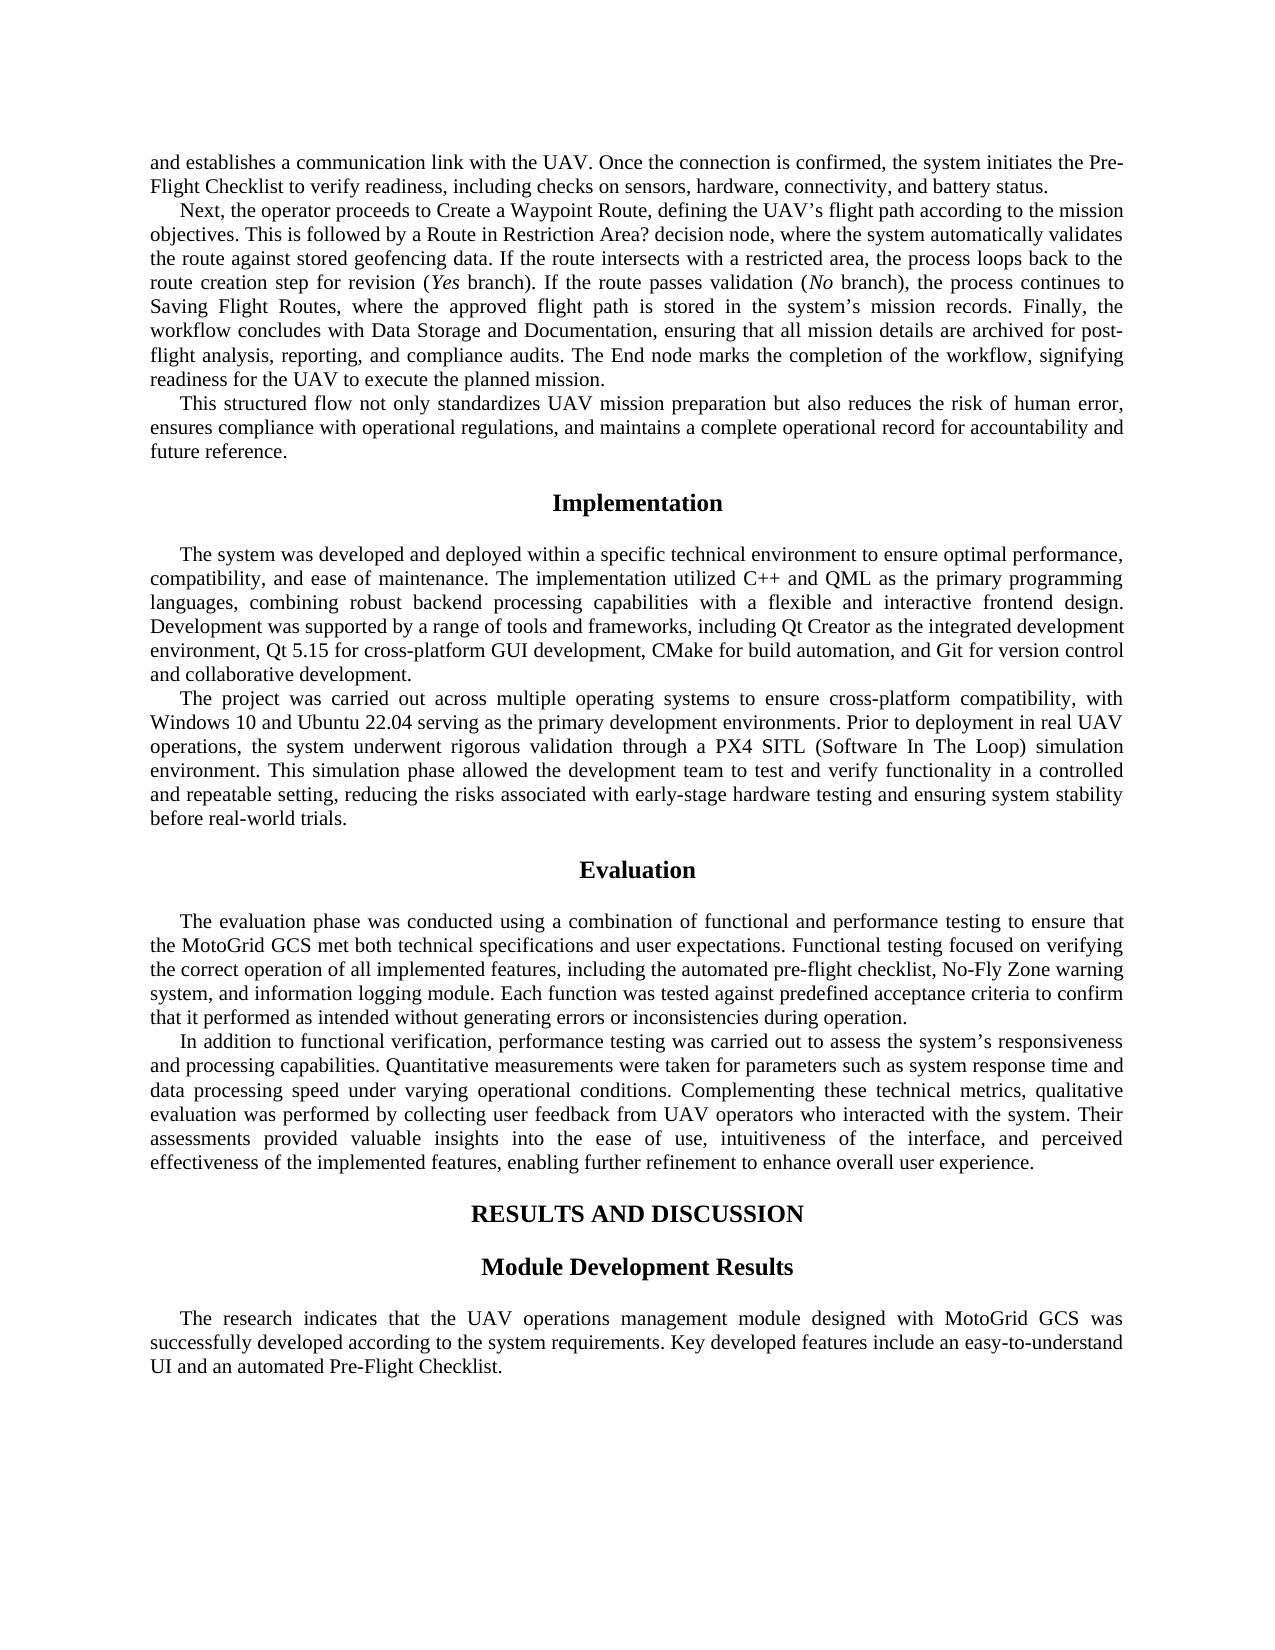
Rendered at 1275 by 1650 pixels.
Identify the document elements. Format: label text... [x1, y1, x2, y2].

subtitle Evaluation [150, 855, 1125, 884]
subtitle RESULTS AND DISCUSSION [150, 1199, 1125, 1227]
text The system was developed and deployed within a specific technical environment to ensure optimal performance, compatibility, and ease of maintenance. The implementation utilized C++ and QML as the primary programming languages, combining robust backend processing capabilities with a flexible and interactive frontend design. Development was supported by a range of tools and frameworks, including Qt Creator as the integrated development environment, Qt 5.15 for cross-platform GUI development, CMake for build automation, and Git for version control and collaborative development. [150, 542, 1125, 686]
text The research indicates that the UAV operations management module designed with MotoGrid GCS was successfully developed according to the system requirements. Key developed features include an easy-to-understand UI and an automated Pre-Flight Checklist. [150, 1306, 1125, 1378]
subtitle Module Development Results [150, 1252, 1125, 1281]
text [150, 150, 1125, 198]
text In addition to functional verification, performance testing was carried out to assess the system’s responsiveness and processing capabilities. Quantitative measurements were taken for parameters such as system response time and data processing speed under varying operational conditions. Complementing these technical metrics, qualitative evaluation was performed by collecting user feedback from UAV operators who interacted with the system. Their assessments provided valuable insights into the ease of use, intuitiveness of the interface, and perceived effectiveness of the implemented features, enabling further refinement to enhance overall user experience. [150, 1029, 1125, 1174]
text The evaluation phase was conducted using a combination of functional and performance testing to ensure that the MotoGrid GCS met both technical specifications and user expectations. Functional testing focused on verifying the correct operation of all implemented features, including the automated pre-flight checklist, No-Fly Zone warning system, and information logging module. Each function was tested against predefined acceptance criteria to confirm that it performed as intended without generating errors or inconsistencies during operation. [150, 909, 1125, 1029]
text Next, the operator proceeds to Create a Waypoint Route, defining the UAV’s flight path according to the mission objectives. This is followed by a Route in Restriction Area? decision node, where the system automatically validates the route against stored geofencing data. If the route intersects with a restricted area, the process loops back to the route creation step for revision (Yes branch). If the route passes validation (No branch), the process continues to Saving Flight Routes, where the approved flight path is stored in the system’s mission records. Finally, the workflow concludes with Data Storage and Documentation, ensuring that all mission details are archived for post-flight analysis, reporting, and compliance audits. The End node marks the completion of the workflow, signifying readiness for the UAV to execute the planned mission. [150, 198, 1125, 391]
text This structured flow not only standardizes UAV mission preparation but also reduces the risk of human error, ensures compliance with operational regulations, and maintains a complete operational record for accountability and future reference. [150, 391, 1125, 463]
text The project was carried out across multiple operating systems to ensure cross-platform compatibility, with Windows 10 and Ubuntu 22.04 serving as the primary development environments. Prior to deployment in real UAV operations, the system underwent rigorous validation through a PX4 SITL (Software In The Loop) simulation environment. This simulation phase allowed the development team to test and verify functionality in a controlled and repeatable setting, reducing the risks associated with early-stage hardware testing and ensuring system stability before real-world trials. [150, 686, 1125, 830]
subtitle Implementation [150, 488, 1125, 517]
